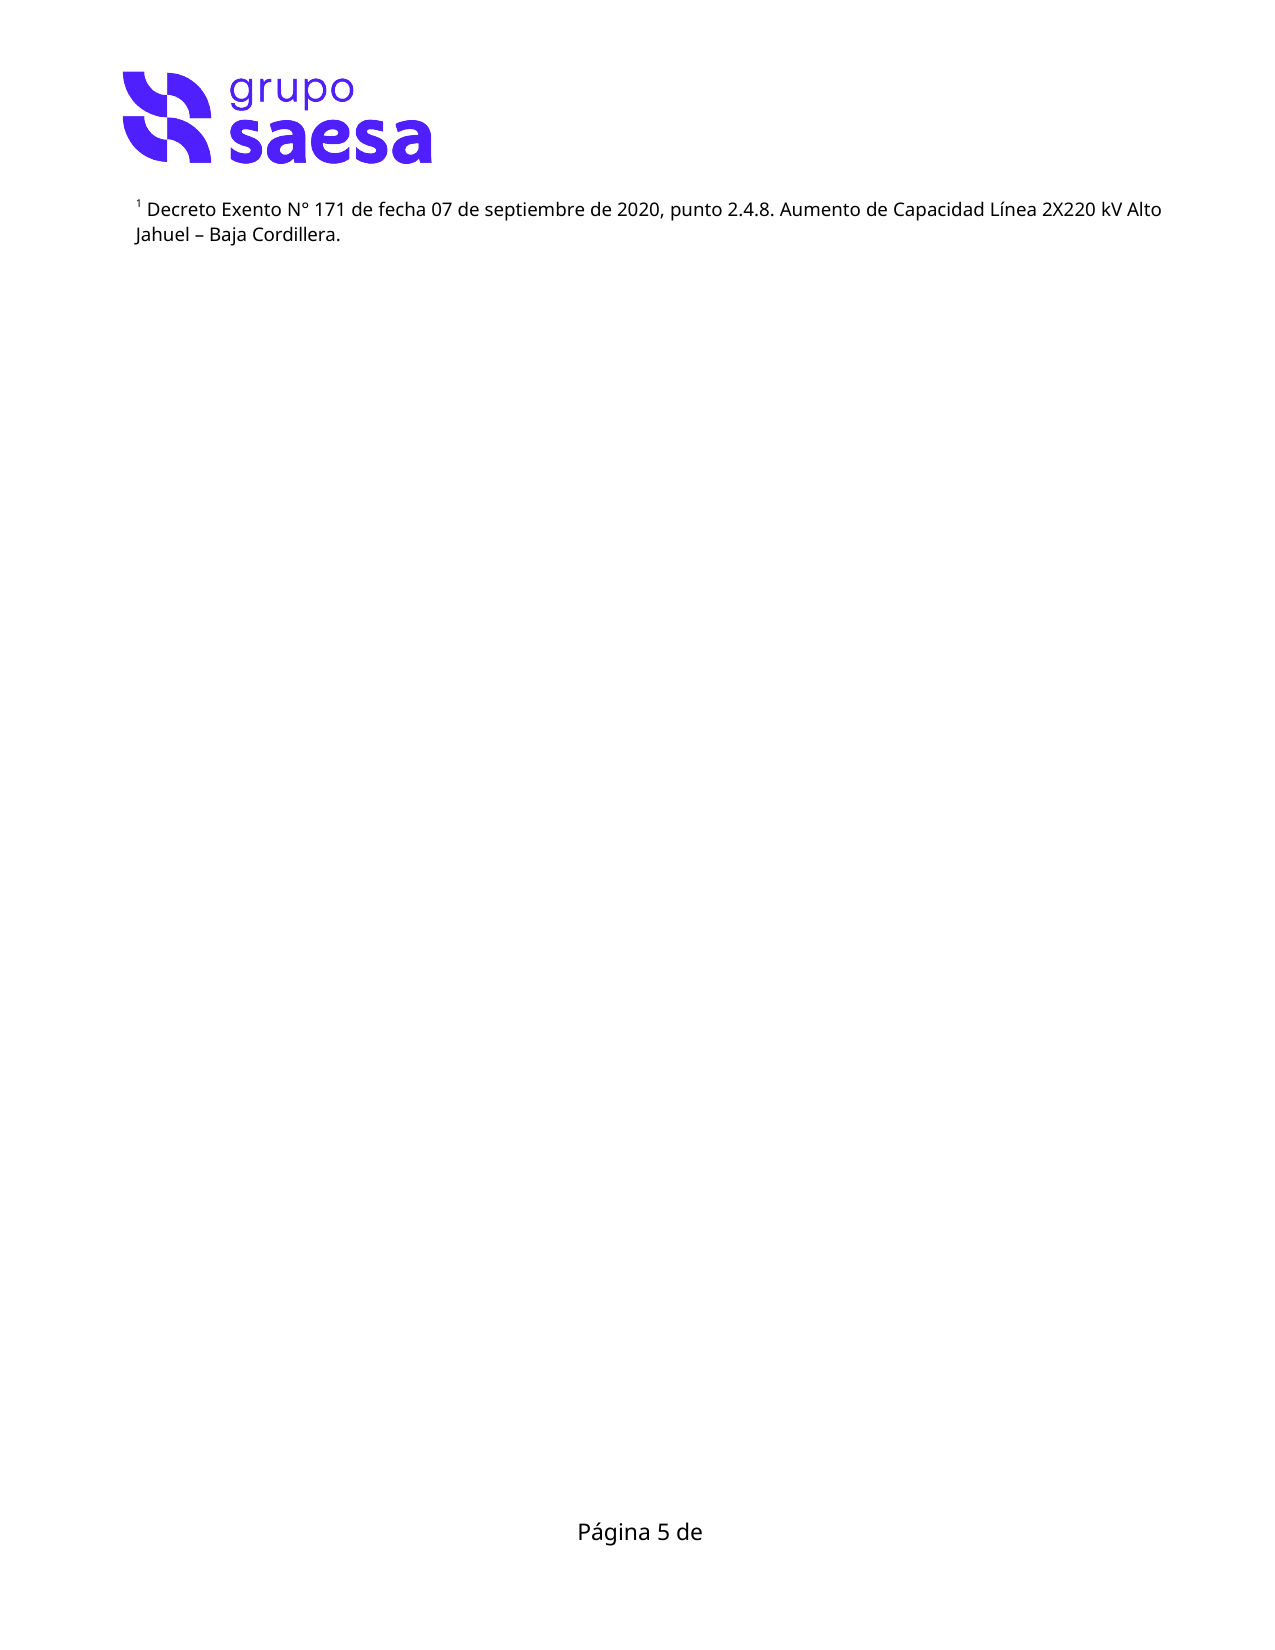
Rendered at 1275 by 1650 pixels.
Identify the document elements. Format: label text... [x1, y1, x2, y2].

text 1 Decreto Exento N° 171 de fecha 07 de septiembre de 2020, punto 2.4.8. Aumento de Capacidad Línea 2X220 kV Alto Jahuel – Baja Cordillera. [136, 196, 1168, 247]
picture [115, 63, 435, 164]
